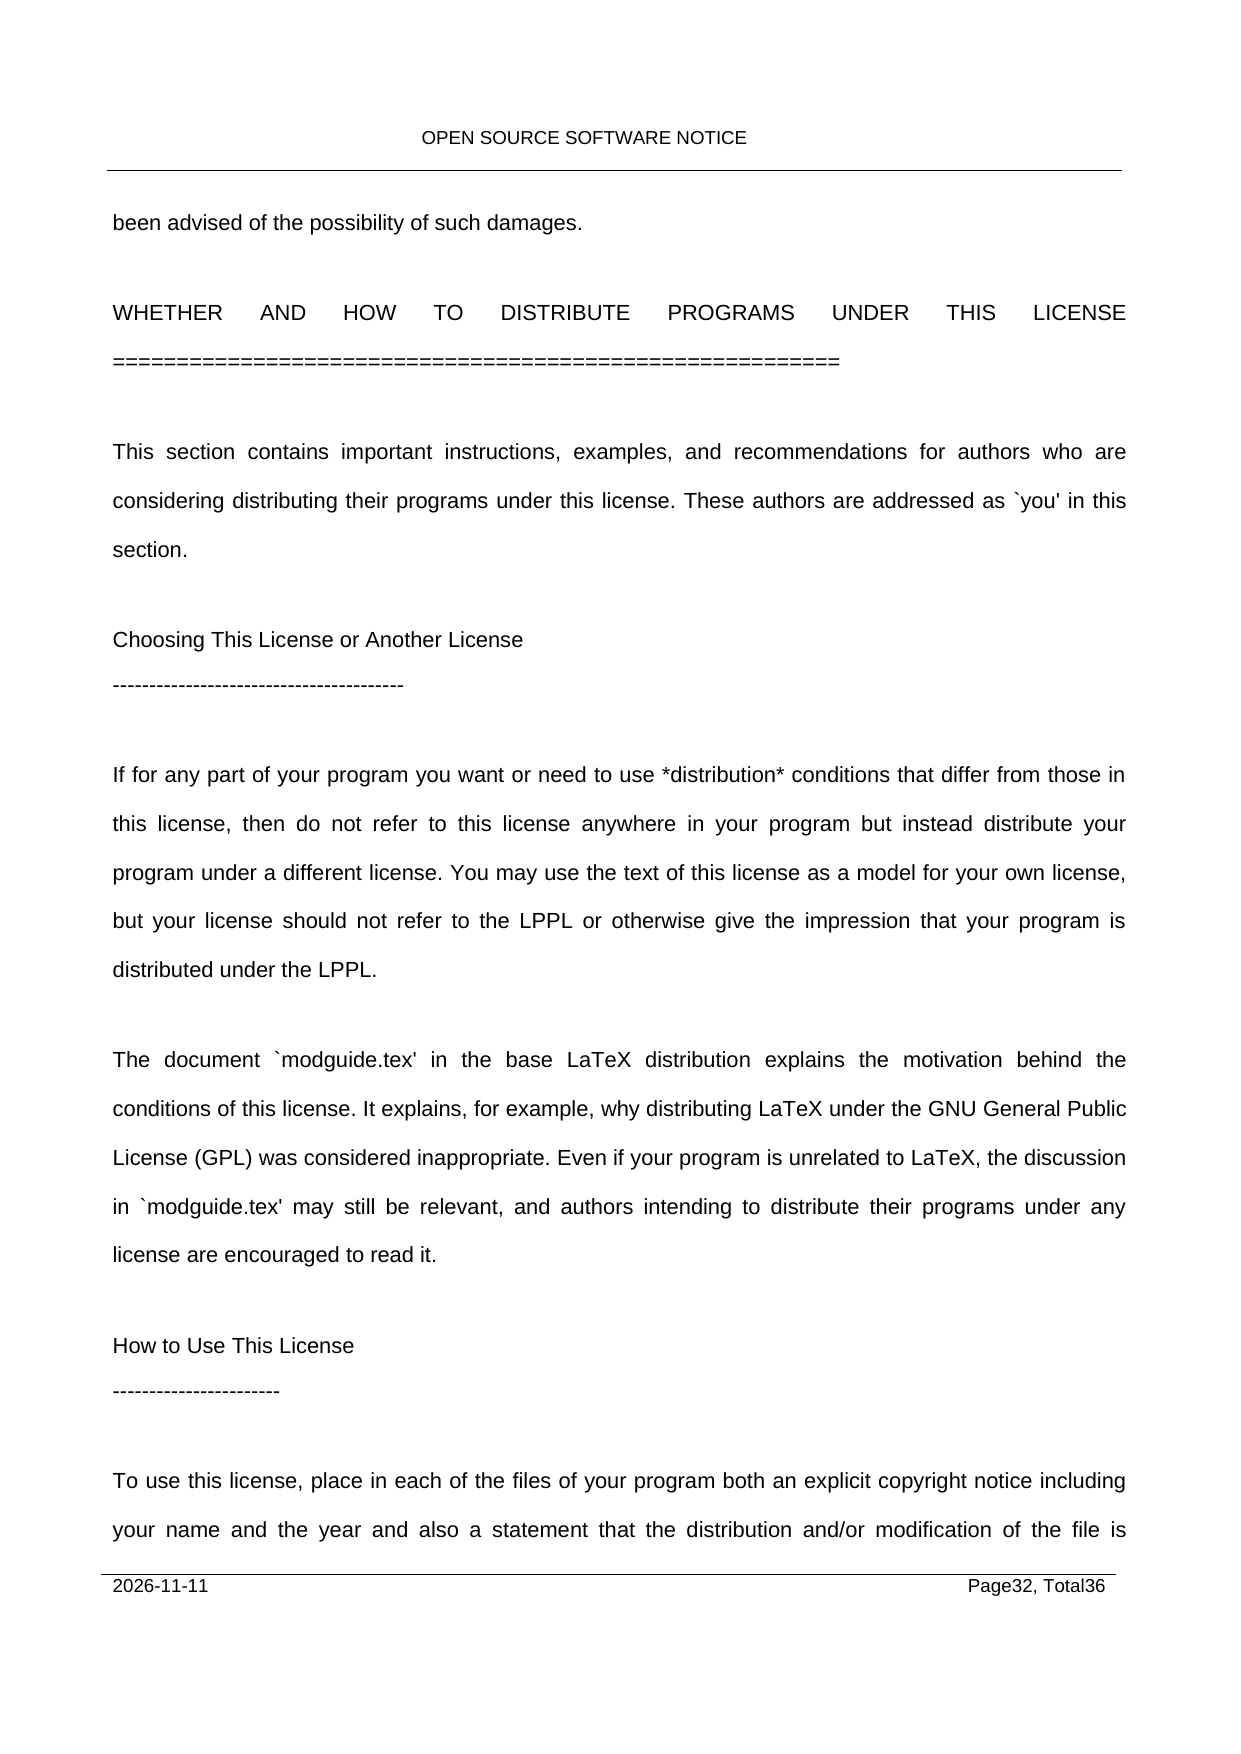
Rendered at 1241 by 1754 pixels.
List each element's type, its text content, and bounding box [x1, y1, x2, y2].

text If for any part of your program you want or need to use *distribution* conditions that differ from those in this license, then do not refer to this license anywhere in your program but instead distribute your program under a different license. You may use the text of this license as a model for your own license, but your license should not refer to the LPPL or otherwise give the impression that your program is distributed under the LPPL. [112, 758, 1128, 986]
text WHETHER AND HOW TO DISTRIBUTE PROGRAMS UNDER THIS LICENSE ========================================================= [112, 297, 1128, 378]
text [112, 206, 1128, 239]
text The document `modguide.tex' in the base LaTeX distribution explains the motivation behind the conditions of this license. It explains, for example, why distributing LaTeX under the GNU General Public License (GPL) was considered inappropriate. Even if your program is unrelated to LaTeX, the discussion in `modguide.tex' may still be relevant, and authors intending to distribute their programs under any license are encouraged to read it. [112, 1044, 1128, 1271]
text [112, 1464, 1128, 1546]
text Choosing This License or Another License [112, 623, 1128, 656]
text This section contains important instructions, examples, and recommendations for authors who are considering distributing their programs under this license. These authors are addressed as `you' in this section. [112, 436, 1128, 566]
text ---------------------------------------- [112, 668, 1128, 701]
text How to Use This License [112, 1329, 1128, 1361]
text ----------------------- [112, 1374, 1128, 1407]
